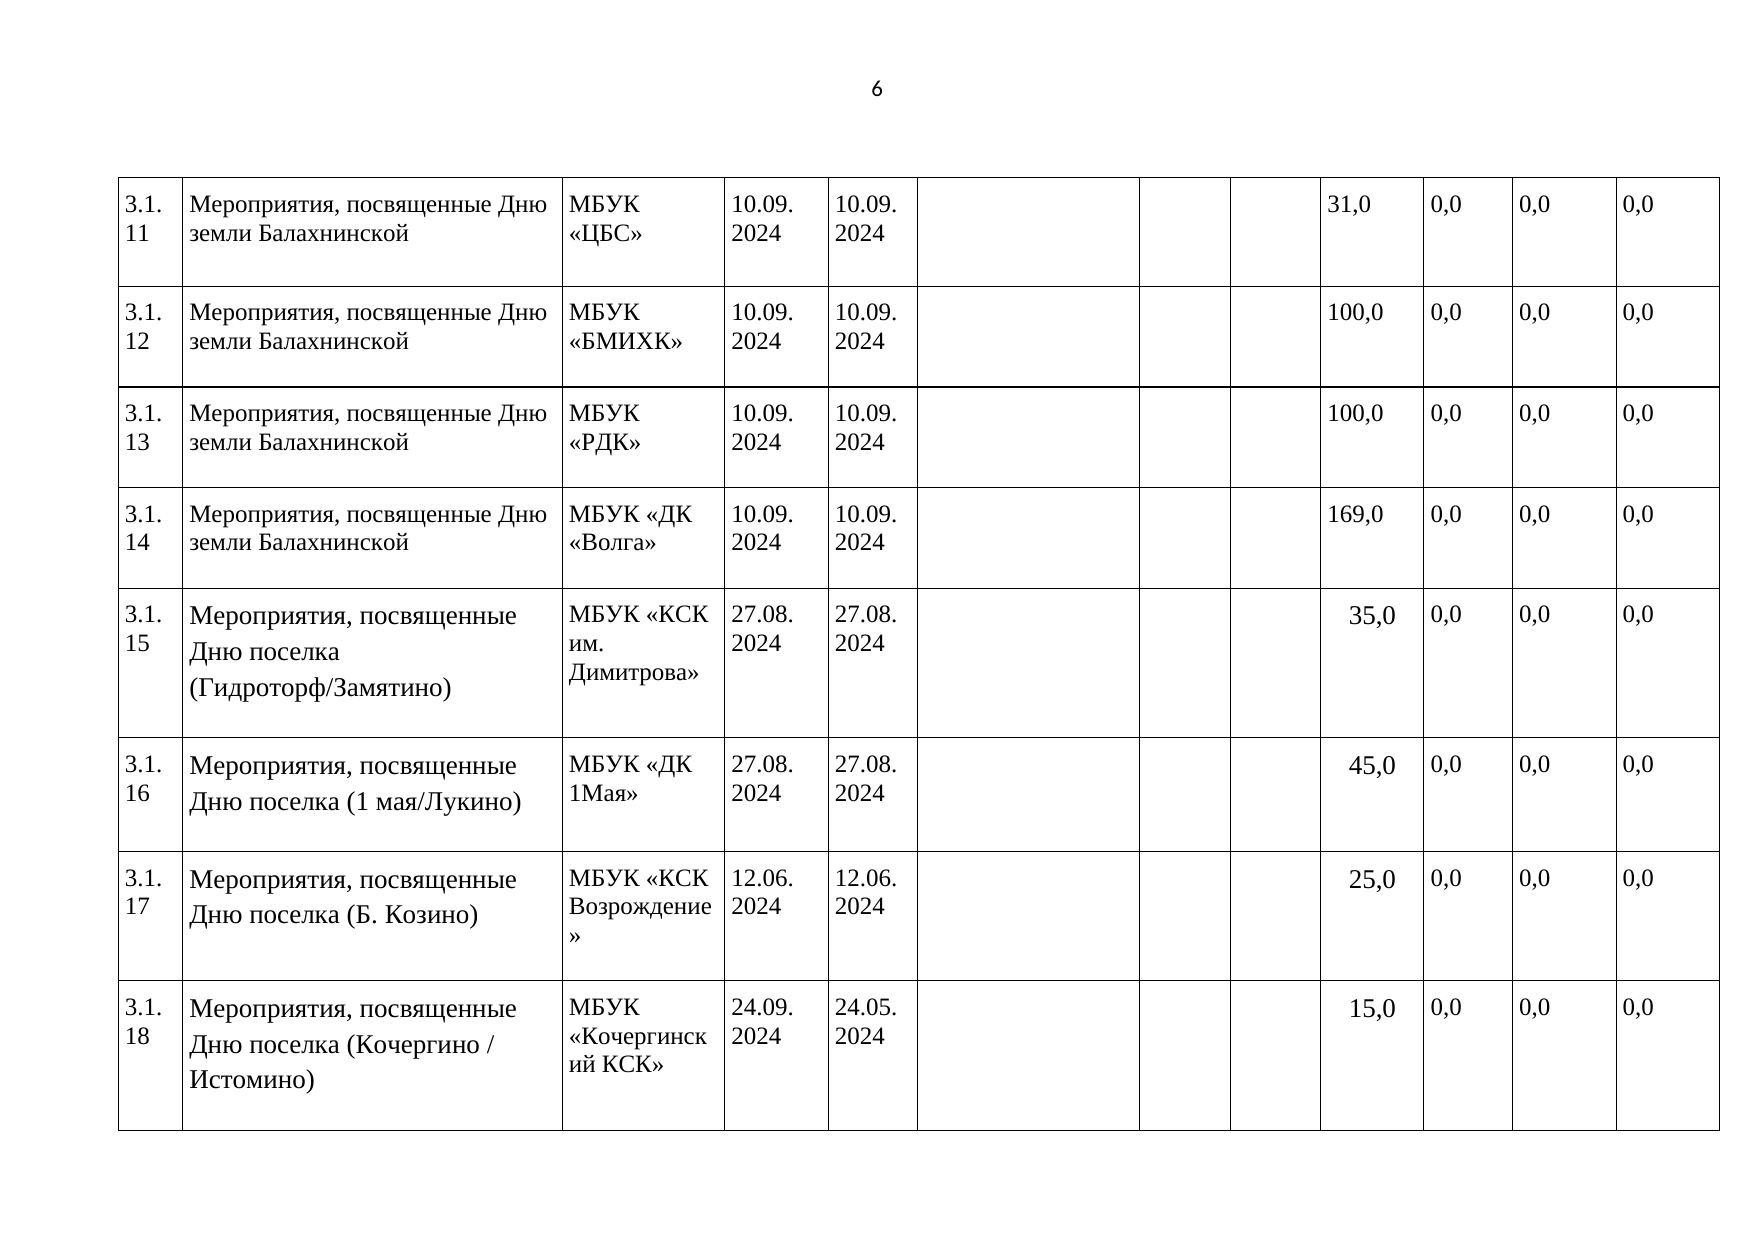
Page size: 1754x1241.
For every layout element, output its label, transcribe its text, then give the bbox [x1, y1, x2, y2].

table_cell [918, 388, 1139, 487]
table_cell МБУК «ДК «Волга» [563, 488, 724, 588]
table_cell 10.09. 2024 [829, 178, 917, 286]
table_cell [918, 981, 1139, 1130]
table_cell [1231, 852, 1320, 980]
table_cell 0,0 [1617, 178, 1719, 286]
table_cell [1231, 488, 1320, 588]
table_cell [1140, 287, 1230, 386]
table_cell Мероприятия, посвященные Дню земли Балахнинской [183, 488, 562, 588]
table_cell 15,0 [1321, 981, 1423, 1130]
table_cell Мероприятия, посвященные Дню земли Балахнинской [183, 178, 562, 286]
table_cell 12.06. 2024 [725, 852, 828, 980]
table_cell 10.09. 2024 [725, 287, 828, 386]
table_cell 31,0 [1321, 178, 1423, 286]
table_cell 35,0 [1321, 589, 1423, 737]
table_cell 0,0 [1617, 488, 1719, 588]
table_cell 10.09. 2024 [829, 287, 917, 386]
table_cell [1231, 981, 1320, 1130]
table_cell 0,0 [1513, 287, 1616, 386]
table_cell 10.09. 2024 [829, 488, 917, 588]
table_cell 10.09. 2024 [725, 488, 828, 588]
table_cell [1231, 738, 1320, 851]
table_cell 24.09. 2024 [725, 981, 828, 1130]
table_cell [918, 852, 1139, 980]
table_cell 0,0 [1513, 178, 1616, 286]
table_cell МБУК «ДК 1Мая» [563, 738, 724, 851]
table_cell [1140, 488, 1230, 588]
table_cell 25,0 [1321, 852, 1423, 980]
table_cell 0,0 [1617, 738, 1719, 851]
table_cell [1140, 388, 1230, 487]
table_cell 100,0 [1321, 388, 1423, 487]
table_cell Мероприятия, посвященные Дню поселка (Б. Козино) [183, 852, 562, 980]
table_cell 27.08. 2024 [829, 738, 917, 851]
table_cell Мероприятия, посвященные Дню поселка (Гидроторф/Замятино) [183, 589, 562, 737]
table_cell 3.1. 16 [119, 738, 182, 851]
table_cell 0,0 [1424, 589, 1512, 737]
table_cell Мероприятия, посвященные Дню поселка (Кочергино / Истомино) [183, 981, 562, 1130]
table_cell [1231, 589, 1320, 737]
table_cell 0,0 [1513, 981, 1616, 1130]
table_cell [1231, 388, 1320, 487]
table_cell 0,0 [1617, 981, 1719, 1130]
table_cell 0,0 [1424, 738, 1512, 851]
table_cell МБУК «КСК им. Димитрова» [563, 589, 724, 737]
table_cell 27.08. 2024 [829, 589, 917, 737]
table_cell 27.08. 2024 [725, 738, 828, 851]
table_cell 10.09. 2024 [725, 178, 828, 286]
table_cell 3.1. 18 [119, 981, 182, 1130]
table_cell 3.1. 15 [119, 589, 182, 737]
table_cell [918, 488, 1139, 588]
table_cell МБУК «Кочергинский КСК» [563, 981, 724, 1130]
table_cell [1140, 981, 1230, 1130]
table_cell 0,0 [1513, 388, 1616, 487]
table_cell Мероприятия, посвященные Дню поселка (1 мая/Лукино) [183, 738, 562, 851]
table_cell [918, 738, 1139, 851]
table_cell 0,0 [1617, 589, 1719, 737]
table_cell [1231, 287, 1320, 386]
table_cell 3.1. 12 [119, 287, 182, 386]
table_cell [918, 287, 1139, 386]
table_cell 45,0 [1321, 738, 1423, 851]
table_cell 0,0 [1617, 852, 1719, 980]
table_cell [1231, 178, 1320, 286]
table_cell 3.1. 14 [119, 488, 182, 588]
table_cell [918, 178, 1139, 286]
table_cell [918, 589, 1139, 737]
table_cell [1140, 738, 1230, 851]
table_cell 0,0 [1513, 488, 1616, 588]
table_cell 0,0 [1424, 852, 1512, 980]
table_cell МБУК «РДК» [563, 388, 724, 487]
table_cell 12.06. 2024 [829, 852, 917, 980]
table_cell [1140, 852, 1230, 980]
table_cell 0,0 [1424, 981, 1512, 1130]
table_cell 0,0 [1617, 287, 1719, 386]
table_cell МБУК «БМИХК» [563, 287, 724, 386]
table_cell 0,0 [1513, 852, 1616, 980]
table_cell 0,0 [1424, 488, 1512, 588]
table_cell 3.1. 13 [119, 388, 182, 487]
table_cell 0,0 [1424, 287, 1512, 386]
table_cell 3.1. 17 [119, 852, 182, 980]
table_cell Мероприятия, посвященные Дню земли Балахнинской [183, 388, 562, 487]
table_cell МБУК «ЦБС» [563, 178, 724, 286]
table_cell 27.08. 2024 [725, 589, 828, 737]
table_cell [1140, 589, 1230, 737]
table_cell 0,0 [1513, 738, 1616, 851]
table_cell Мероприятия, посвященные Дню земли Балахнинской [183, 287, 562, 386]
table_cell 10.09. 2024 [829, 388, 917, 487]
table_cell 0,0 [1617, 388, 1719, 487]
table_cell 3.1. 11 [119, 178, 182, 286]
table_cell 169,0 [1321, 488, 1423, 588]
table_cell 0,0 [1424, 178, 1512, 286]
table_cell 10.09. 2024 [725, 388, 828, 487]
table_cell [1140, 178, 1230, 286]
table_cell 0,0 [1513, 589, 1616, 737]
table_cell 24.05. 2024 [829, 981, 917, 1130]
table_cell 100,0 [1321, 287, 1423, 386]
table_cell МБУК «КСК Возрождение» [563, 852, 724, 980]
table_cell 0,0 [1424, 388, 1512, 487]
